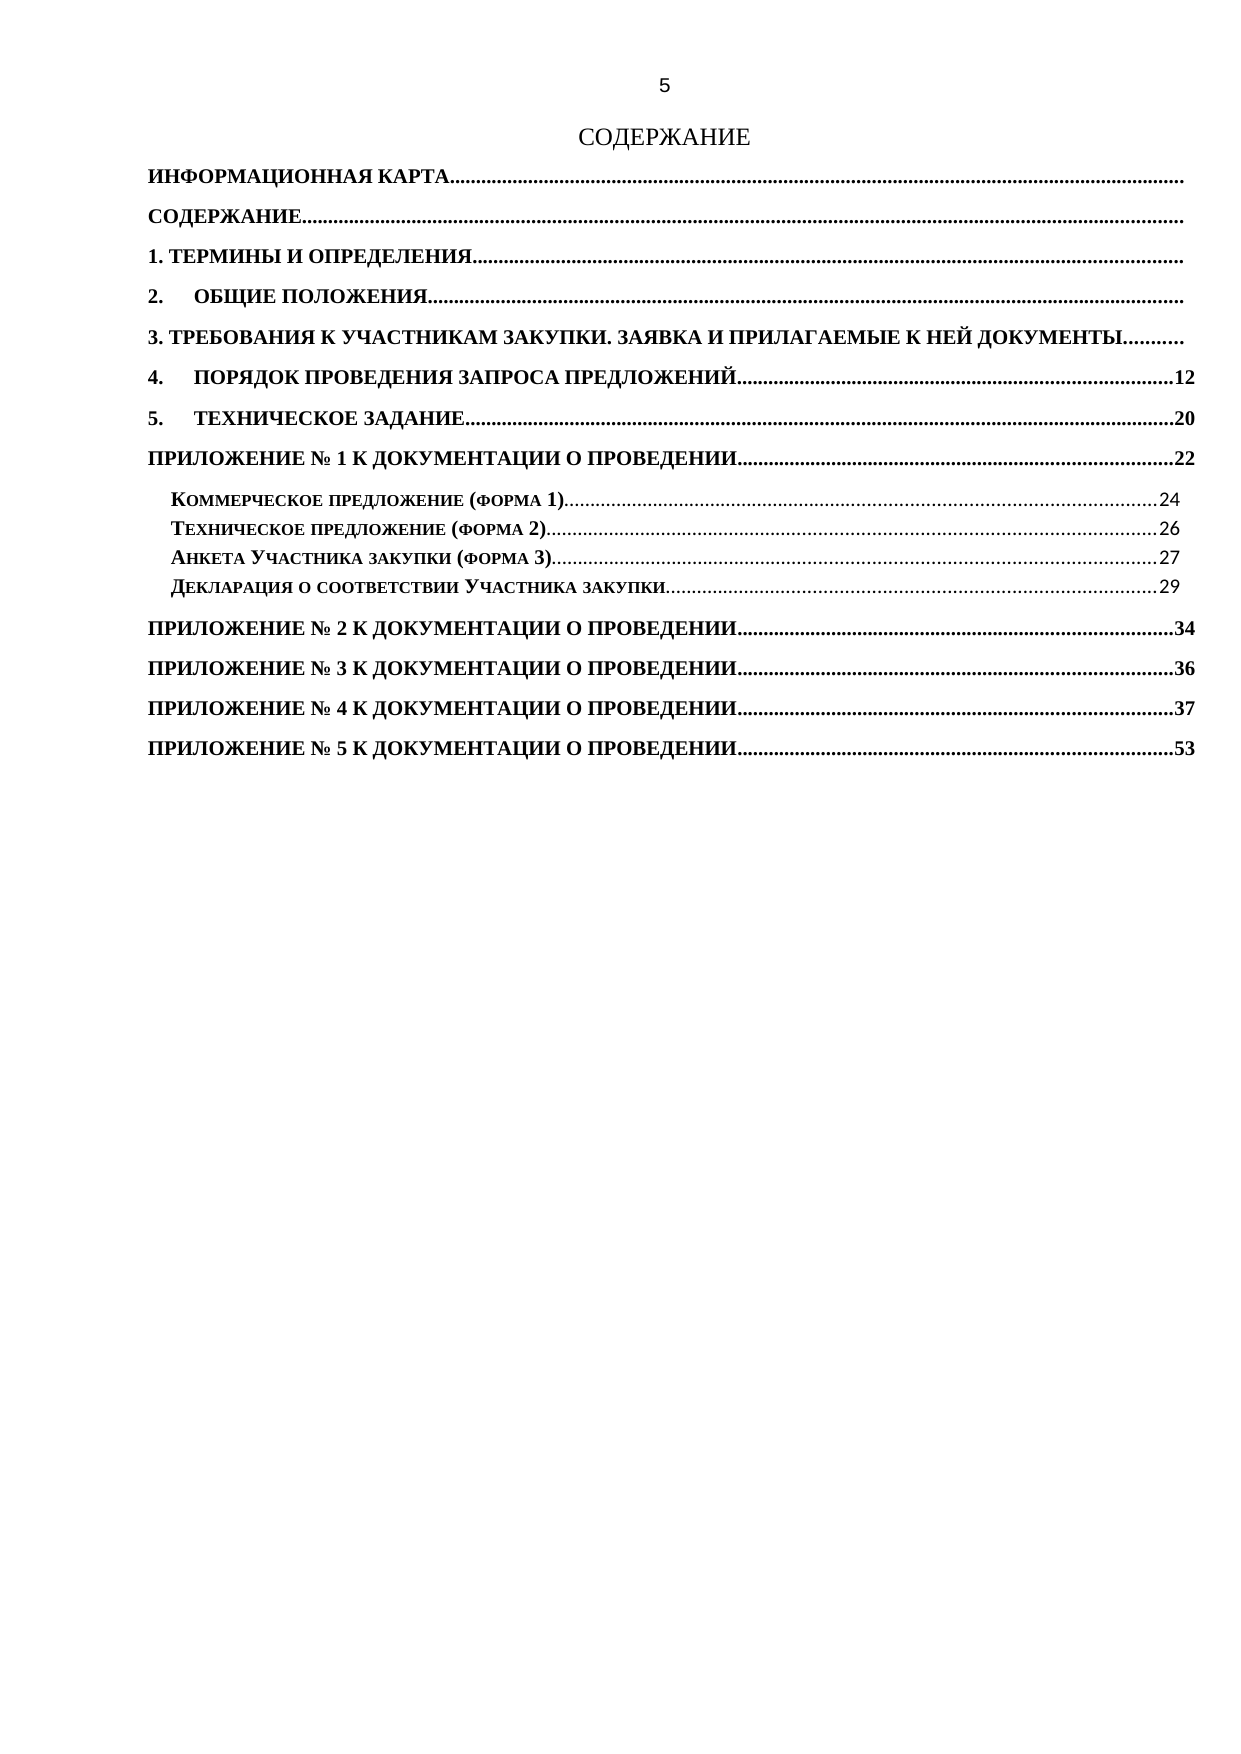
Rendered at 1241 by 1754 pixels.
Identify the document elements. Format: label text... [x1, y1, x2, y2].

text Приложение № 1 к Документации о проведении 22 [148, 446, 1181, 470]
text Приложение № 4 к Документации о проведении 37 [148, 696, 1181, 720]
text СОДЕРЖАНИЕ [148, 122, 1181, 151]
text Декларация о соответствии Участника закупки 29 [171, 574, 1181, 599]
text 1. Термины и определения 6 [148, 244, 1181, 268]
text 2. Общие положения 7 [148, 284, 1181, 308]
text Приложение № 3 к Документации о проведении 36 [148, 656, 1181, 679]
text 3. Требования к Участникам закупки. Заявка и прилагаемые к ней документы. 8 [148, 324, 1181, 349]
text Приложение № 5 к Документации о проведении 53 [148, 736, 1181, 760]
text Коммерческое предложение (форма 1) 24 [171, 486, 1181, 512]
text 5. Техническое задание 20 [148, 405, 1181, 429]
text Информационная карта 2 [148, 163, 1181, 188]
text СОДЕРЖАНИЕ 5 [148, 204, 1181, 228]
text 4. Порядок проведения запроса предложений 12 [148, 365, 1181, 389]
text Техническое предложение (форма 2) 26 [171, 515, 1181, 541]
text Приложение № 2 к Документации о проведении 34 [148, 615, 1181, 639]
text Анкета Участника закупки (форма 3) 27 [171, 544, 1181, 570]
